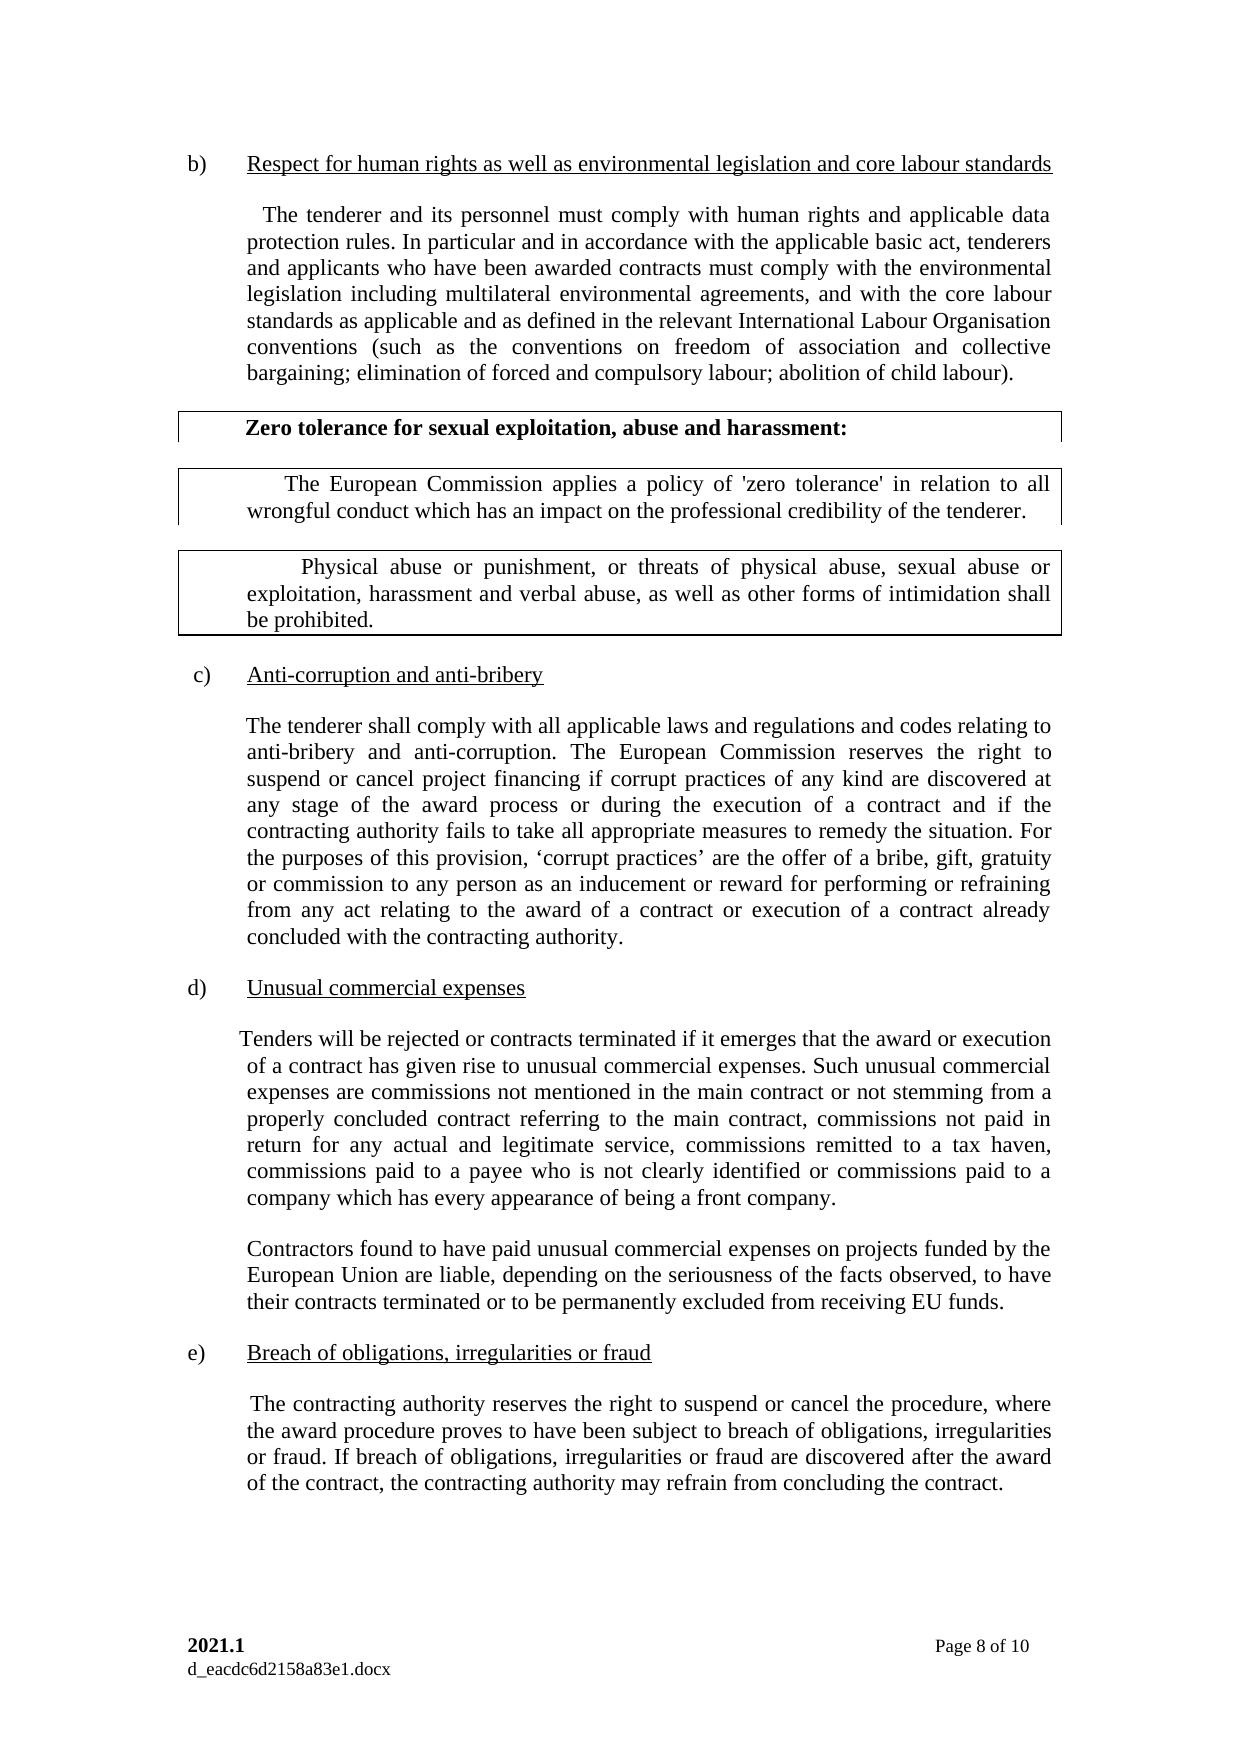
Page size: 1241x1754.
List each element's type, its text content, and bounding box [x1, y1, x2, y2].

text The contracting authority reserves the right to suspend or cancel the procedure, where the award procedure proves to have been subject to breach of obligations, irregularities or fraud. If breach of obligations, irregularities or fraud are discovered after the award of the contract, the contracting authority may refrain from concluding the contract. [187, 1390, 1053, 1496]
text c) Anti-corruption and anti-bribery [187, 661, 1053, 687]
text e) Breach of obligations, irregularities or fraud [187, 1339, 1053, 1365]
text The tenderer and its personnel must comply with human rights and applicable data protection rules. In particular and in accordance with the applicable basic act, tenderers and applicants who have been awarded contracts must comply with the environmental legislation including multilateral environmental agreements, and with the core labour standards as applicable and as defined in the relevant International Labour Organisation conventions (such as the conventions on freedom of association and collective bargaining; elimination of forced and compulsory labour; abolition of child labour). [187, 201, 1053, 386]
text The tenderer shall comply with all applicable laws and regulations and codes relating to anti-bribery and anti-corruption. The European Commission reserves the right to suspend or cancel project financing if corrupt practices of any kind are discovered at any stage of the award process or during the execution of a contract and if the contracting authority fails to take all appropriate measures to remedy the situation. For the purposes of this provision, ‘corrupt practices’ are the offer of a bribe, gift, gratuity or commission to any person as an inducement or reward for performing or refraining from any act relating to the award of a contract or execution of a contract already concluded with the contracting authority. [187, 712, 1053, 949]
text Tenders will be rejected or contracts terminated if it emerges that the award or execution of a contract has given rise to unusual commercial expenses. Such unusual commercial expenses are commissions not mentioned in the main contract or not stemming from a properly concluded contract referring to the main contract, commissions not paid in return for any actual and legitimate service, commissions remitted to a tax haven, commissions paid to a payee who is not clearly identified or commissions paid to a company which has every appearance of being a front company. [187, 1026, 1053, 1210]
text The European Commission applies a policy of 'zero tolerance' in relation to all wrongful conduct which has an impact on the professional credibility of the tenderer. [179, 469, 1061, 525]
text b) Respect for human rights as well as environmental legislation and core labour standards [187, 150, 1053, 176]
text d) Unusual commercial expenses [187, 974, 1053, 1001]
text Physical abuse or punishment, or threats of physical abuse, sexual abuse or exploitation, harassment and verbal abuse, as well as other forms of intimidation shall be prohibited. [179, 551, 1061, 634]
text Contractors found to have paid unusual commercial expenses on projects funded by the European Union are liable, depending on the seriousness of the facts observed, to have their contracts terminated or to be permanently excluded from receiving EU funds. [187, 1235, 1053, 1314]
text Zero tolerance for sexual exploitation, abuse and harassment: [179, 412, 1061, 442]
